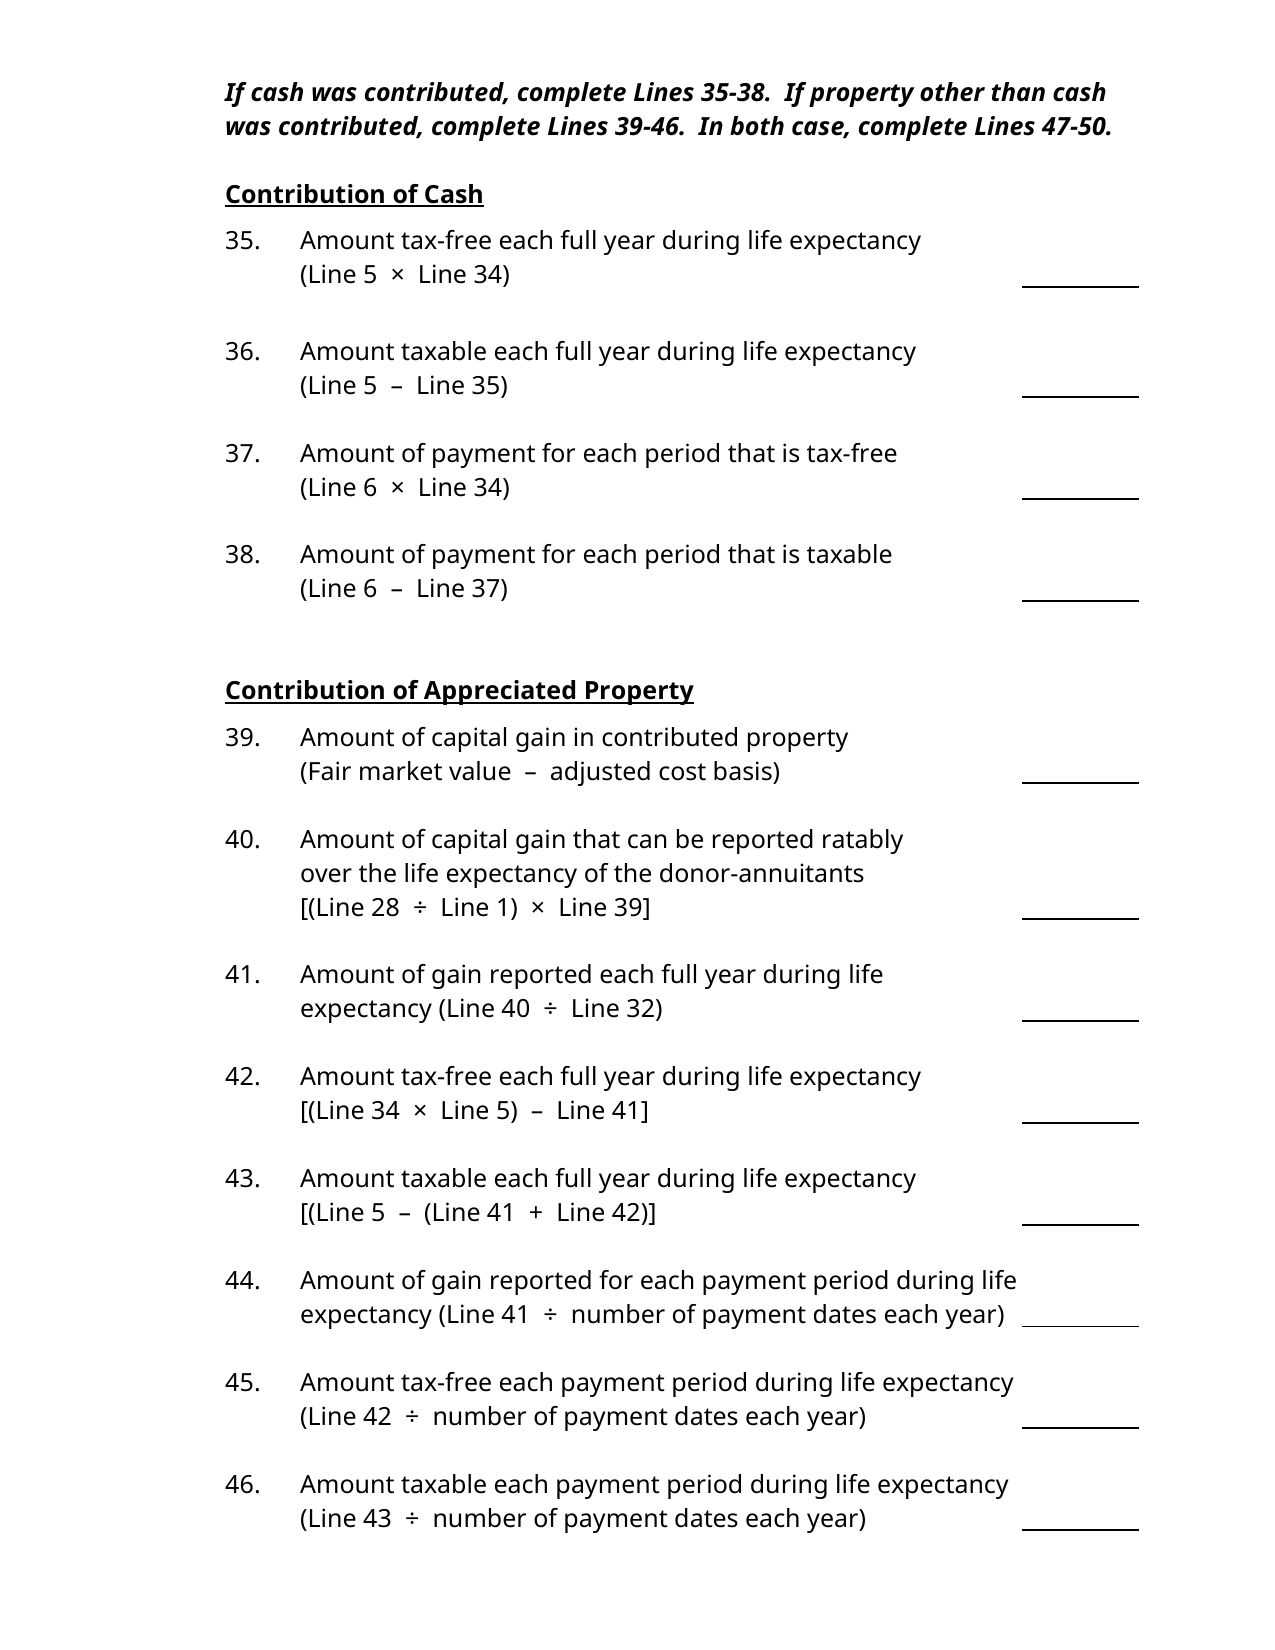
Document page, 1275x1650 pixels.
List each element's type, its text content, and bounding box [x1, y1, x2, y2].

text 36. Amount taxable each full year during life expectancy (Line 5 – Line 35) [150, 334, 1125, 402]
text 40. Amount of capital gain that can be reported ratably over the life expectancy of the donor-annuitants [(Line 28 ÷ Line 1) × Line 39] [150, 822, 1125, 923]
text If cash was contributed, complete Lines 35-38. If property other than cash was contributed, complete Lines 39-46. In both case, complete Lines 47-50. [225, 75, 1125, 143]
text Contribution of Cash [225, 177, 1125, 211]
text 41. Amount of gain reported each full year during life expectancy (Line 40 ÷ Line 32) [150, 957, 1125, 1025]
text 43. Amount taxable each full year during life expectancy [(Line 5 – (Line 41 + Line 42)] [150, 1161, 1125, 1229]
text 39. Amount of capital gain in contributed property (Fair market value – adjusted cost basis) [225, 720, 1200, 788]
text 38. Amount of payment for each period that is taxable (Line 6 – Line 37) [150, 537, 1125, 605]
text 42. Amount tax-free each full year during life expectancy [(Line 34 × Line 5) – Line 41] [150, 1059, 1125, 1127]
text 35. Amount tax-free each full year during life expectancy (Line 5 × Line 34) [225, 223, 1200, 291]
text Contribution of Appreciated Property [225, 673, 1125, 707]
text 44. Amount of gain reported for each payment period during life expectancy (Line 41 ÷ number of payment dates each year) [150, 1263, 1125, 1331]
text 45. Amount tax-free each payment period during life expectancy (Line 42 ÷ number of payment dates each year) [150, 1365, 1125, 1433]
text 37. Amount of payment for each period that is tax-free (Line 6 × Line 34) [150, 436, 1125, 503]
text 46. Amount taxable each payment period during life expectancy (Line 43 ÷ number of payment dates each year) [150, 1467, 1125, 1535]
